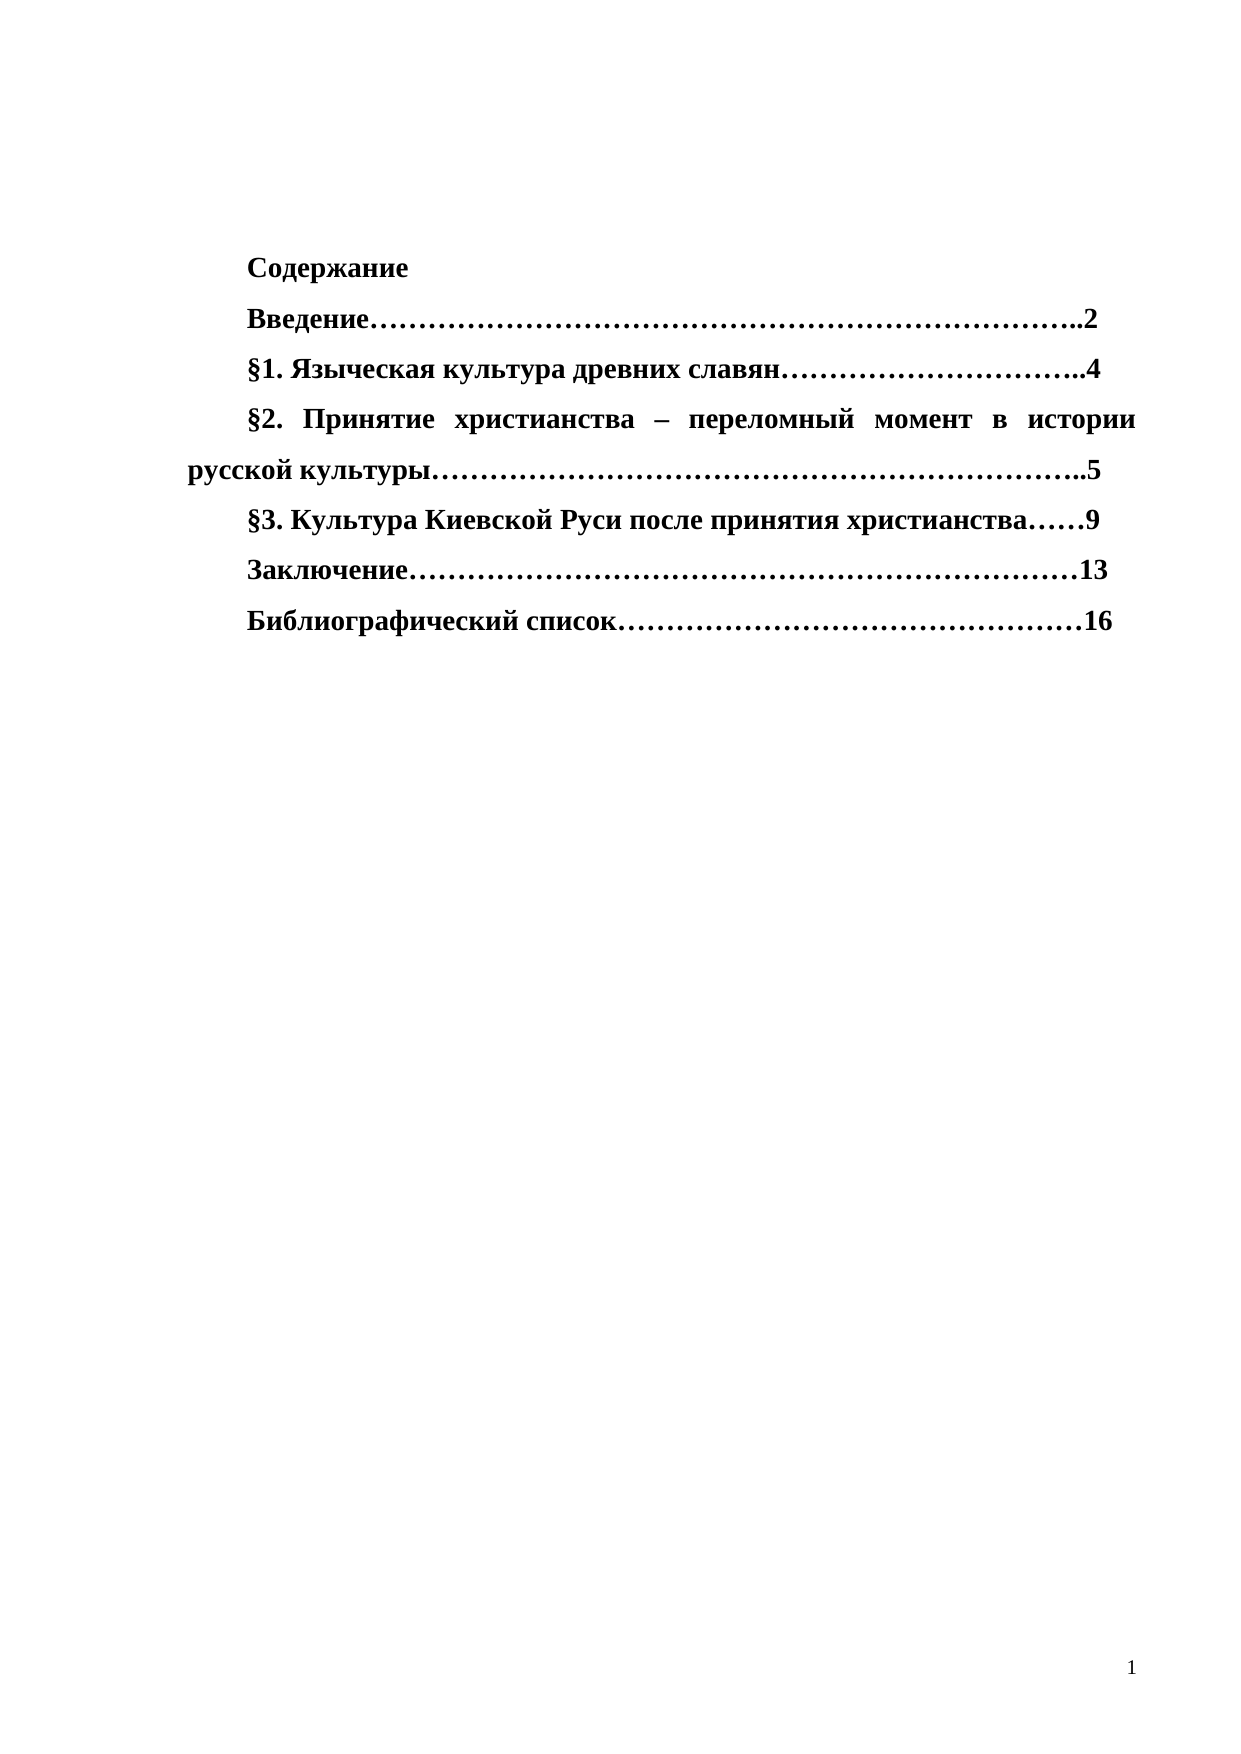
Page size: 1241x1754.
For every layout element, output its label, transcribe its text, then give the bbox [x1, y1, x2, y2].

text Библиографический список…………………………………………16 [187, 603, 1137, 636]
text §2. Принятие христианства – переломный момент в истории русской культуры…………………………………………………………..5 [187, 402, 1137, 485]
text §1. Языческая культура древних славян…………………………..4 [187, 351, 1137, 385]
text Заключение……………………………………………………………13 [187, 552, 1137, 586]
text Содержание [187, 251, 1137, 284]
text §3. Культура Киевской Руси после принятия христианства……9 [187, 502, 1137, 536]
text Введение………………………………………………………………..2 [187, 301, 1137, 334]
